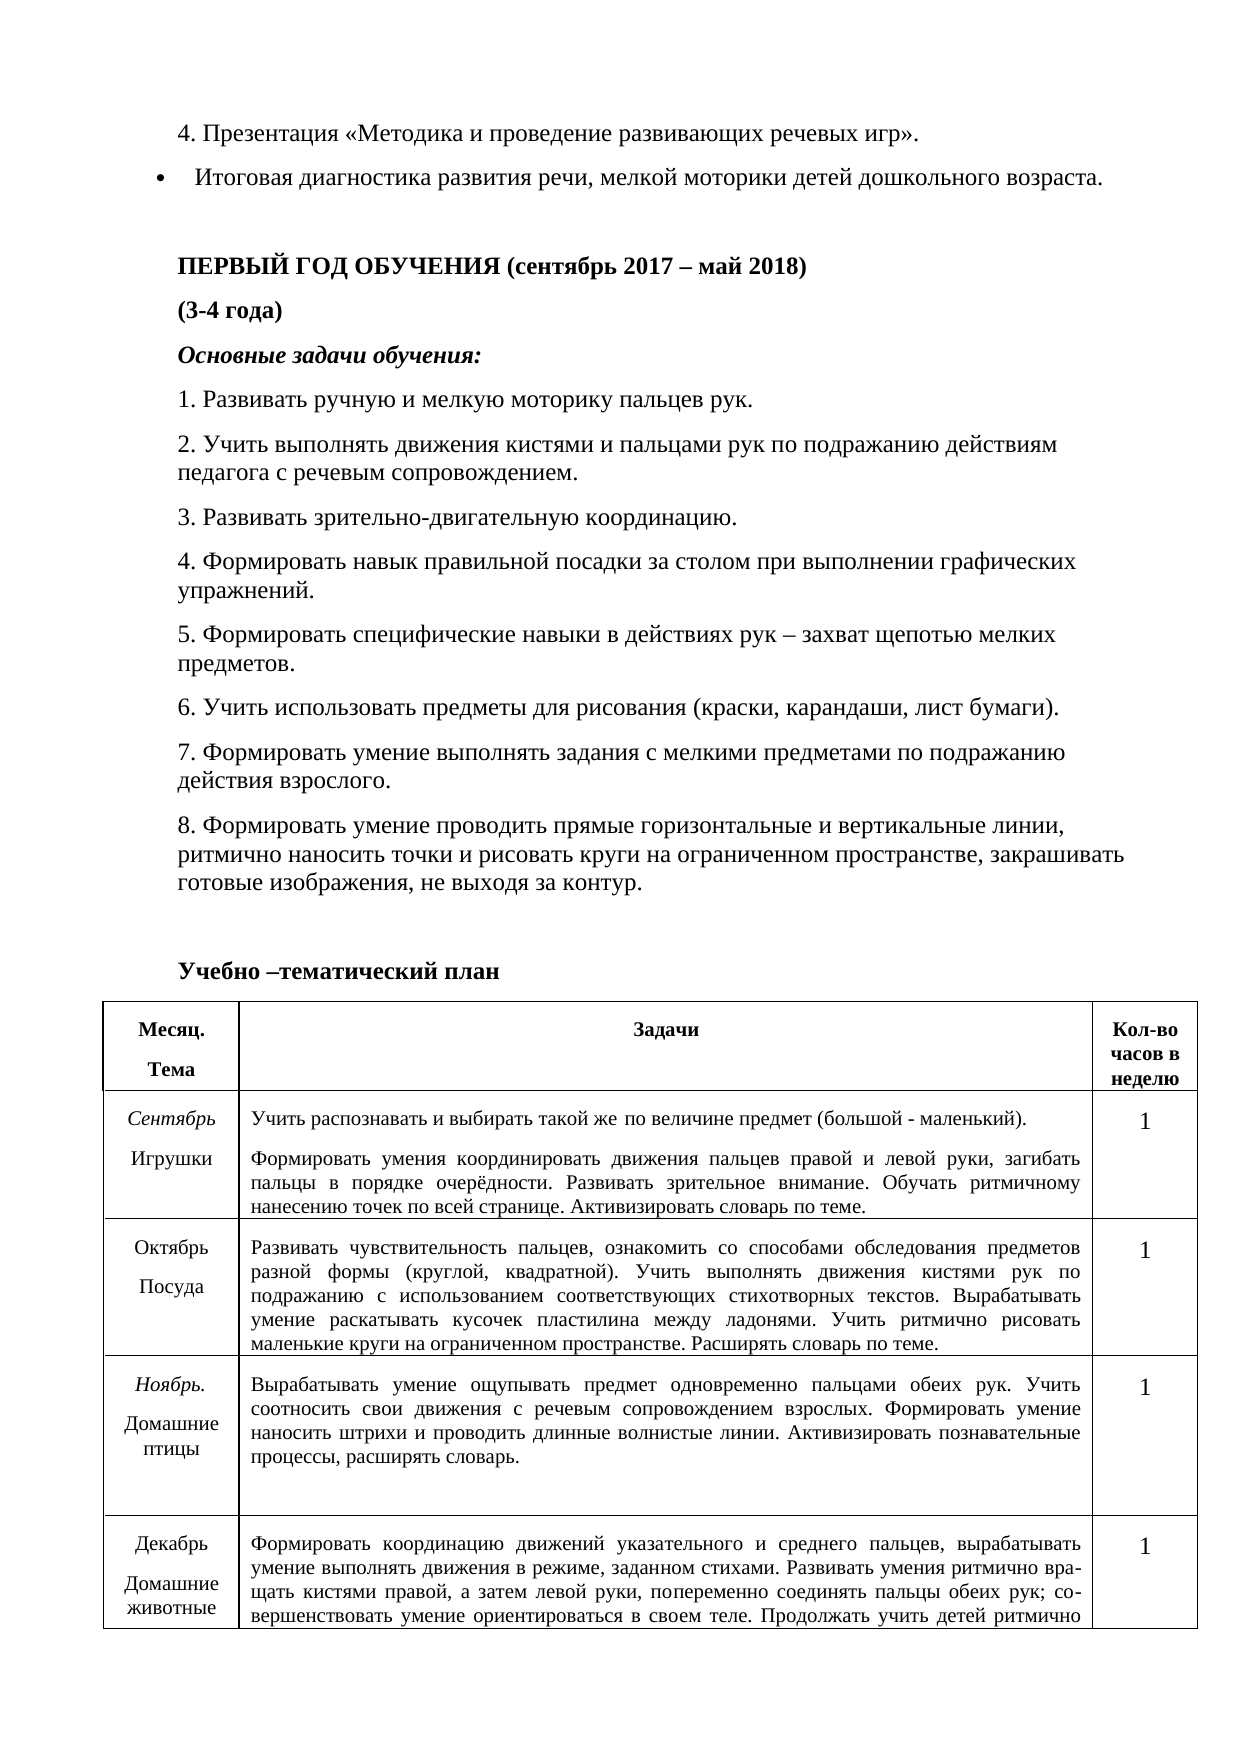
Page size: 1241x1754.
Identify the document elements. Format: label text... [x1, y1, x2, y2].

text Основные задачи обучения: [177, 340, 1152, 369]
table_cell Учить распознавать и выбирать такой же по величине предмет (большой - маленький). Формировать умения координировать движения пальцев правой и левой руки, загибать пальцы в порядке очерёдности. Развивать зрительное внимание. Обучать ритмичному нанесению точек по всей странице. Активизировать словарь по теме. [240, 1091, 1092, 1218]
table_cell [240, 1516, 1092, 1627]
table_cell 1 [1093, 1091, 1197, 1218]
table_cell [104, 1516, 238, 1627]
text 7. Формировать умение выполнять задания с мелкими предметами по подражанию действия взрослого. [177, 737, 1152, 794]
text 4. Формировать навык правильной посадки за столом при выполнении графических упражнений. [177, 546, 1152, 604]
text ПЕРВЫЙ ГОД ОБУЧЕНИЯ (сентябрь 2017 – май 2018) [177, 251, 1152, 280]
text 2. Учить выполнять движения кистями и пальцами рук по подражанию действиям педагога с речевым сопровождением. [177, 429, 1152, 486]
table_cell Сентябрь Игрушки [104, 1091, 238, 1218]
table_cell Вырабатывать умение ощупывать предмет одновременно пальцами обеих рук. Учить соотносить свои движения с речевым сопровождением взрослых. Формировать умение наносить штрихи и проводить длинные волнистые линии. Активизировать познавательные процессы, расширять словарь. [240, 1356, 1092, 1514]
text (3-4 года) [177, 296, 1152, 324]
table_cell Октябрь Посуда [104, 1219, 238, 1355]
text 1. Развивать ручную и мелкую моторику пальцев рук. [177, 384, 1152, 413]
list Итоговая диагностика развития речи, мелкой моторики детей дошкольного возраста. [157, 162, 1152, 191]
table_header Задачи [240, 1002, 1092, 1089]
table_header Кол-во часов в неделю [1093, 1002, 1197, 1089]
table_cell 1 [1093, 1356, 1197, 1514]
text 5. Формировать специфические навыки в действиях рук – захват щепотью мелких предметов. [177, 619, 1152, 677]
table_header Месяц. Тема [104, 1002, 238, 1089]
text 8. Формировать умение проводить прямые горизонтальные и вертикальные линии, ритмично наносить точки и рисовать круги на ограниченном пространстве, закрашивать готовые изображения, не выходя за контур. [177, 810, 1152, 896]
text Учебно –тематический план [177, 956, 1152, 985]
text 6. Учить использовать предметы для рисования (краски, карандаши, лист бумаги). [177, 692, 1152, 721]
table_cell 1 [1093, 1516, 1197, 1627]
table_cell 1 [1093, 1219, 1197, 1355]
text 3. Развивать зрительно-двигательную координацию. [177, 502, 1152, 531]
text 4. Презентация «Методика и проведение развивающих речевых игр». [177, 118, 1152, 147]
table_cell Ноябрь. Домашние птицы [104, 1356, 238, 1514]
table_cell Развивать чувствительность пальцев, ознакомить со способами обследования предметов разной формы (круглой, квадратной). Учить выполнять движения кистями рук по подражанию с использованием соответствующих стихотворных текстов. Вырабатывать умение раскатывать кусочек пластилина между ладонями. Учить ритмично рисовать маленькие круги на ограниченном пространстве. Расширять словарь по теме. [240, 1219, 1092, 1355]
